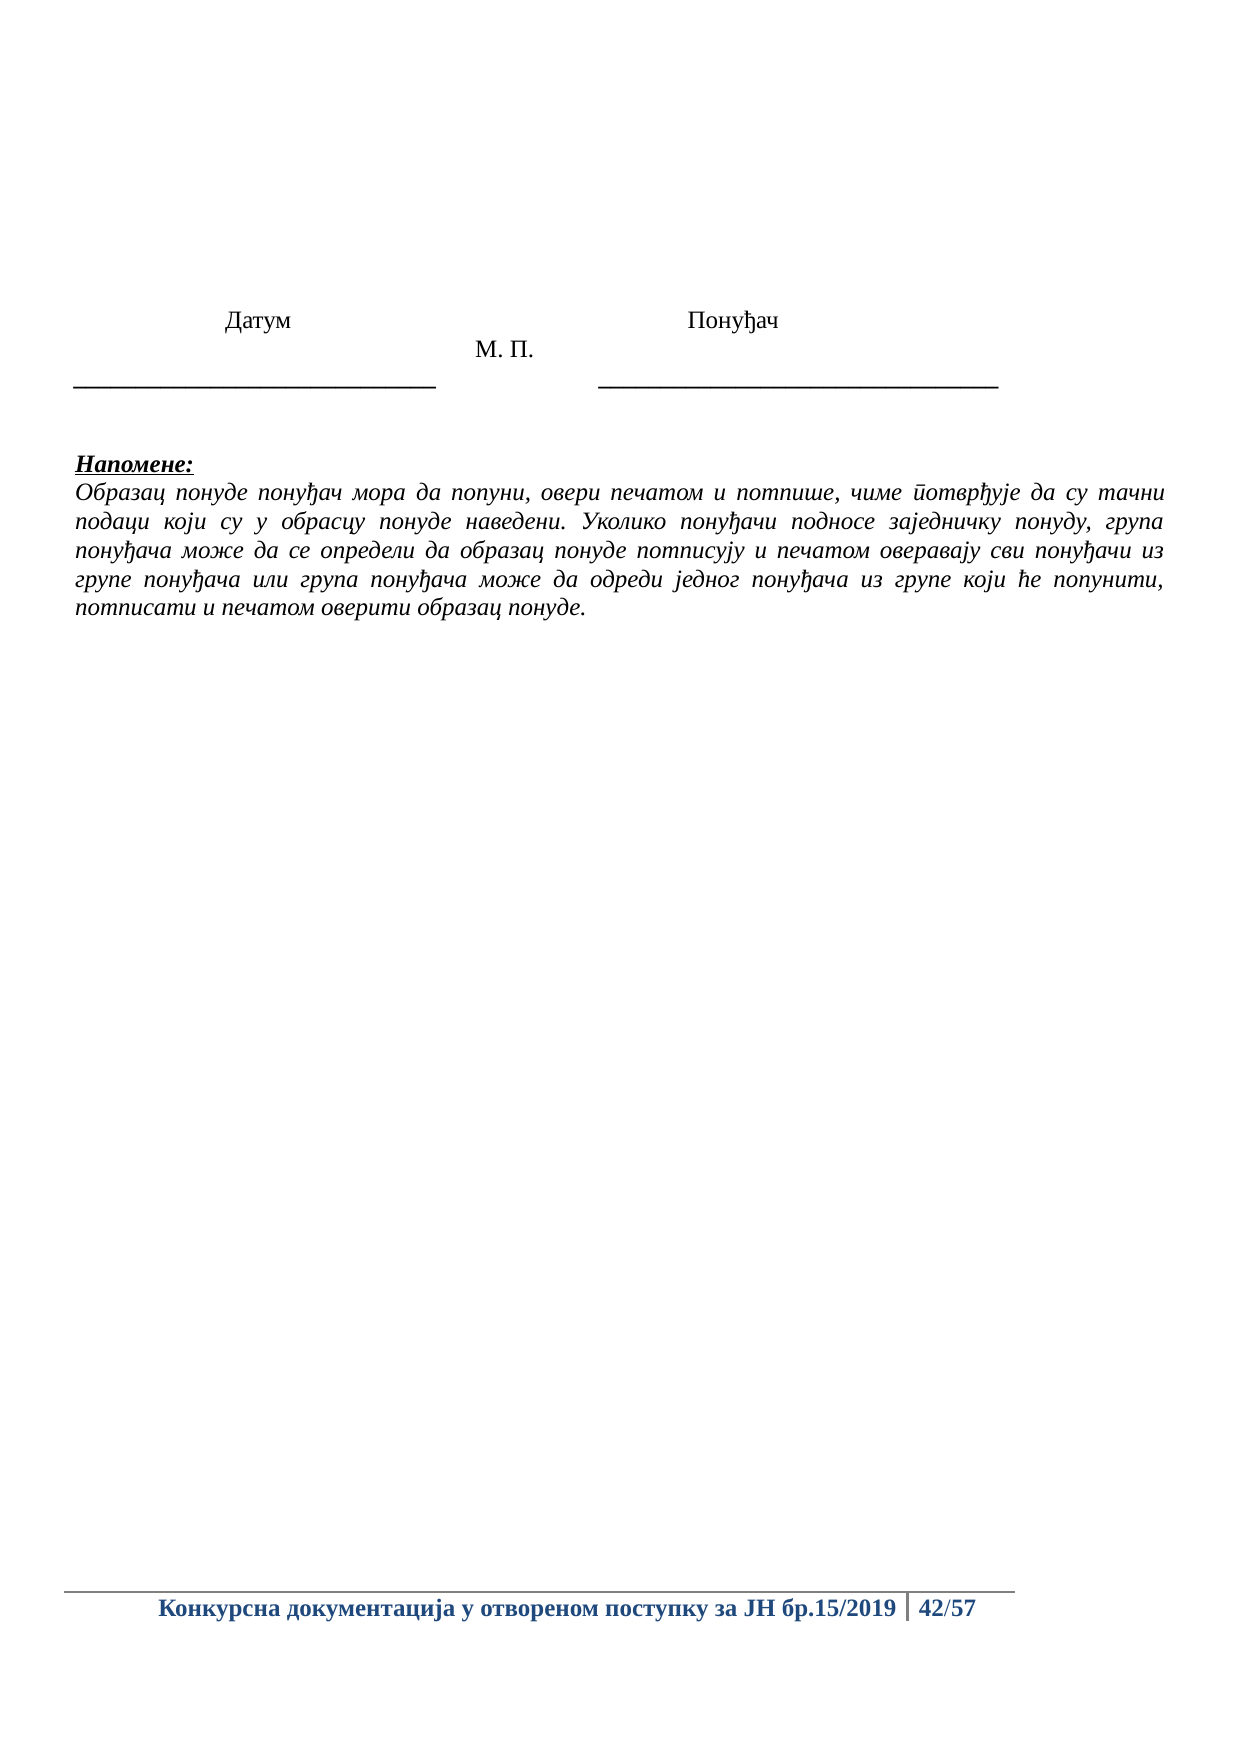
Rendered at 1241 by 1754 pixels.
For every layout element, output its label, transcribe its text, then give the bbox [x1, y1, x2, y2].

text _____________________________ ________________________________ [75, 362, 1165, 391]
text Образац понуде понуђач мора да попуни, овери печатом и потпише, чиме потврђује да су тачни подаци који су у обрасцу понуде наведени. Уколико понуђачи подносе заједничку понуду, група понуђача може да се определи да образац понуде потписују и печатом оверавају сви понуђачи из групе понуђача или група понуђача може да одреди једног понуђача из групе који ће попунити, потписати и печатом оверити образац понуде. [75, 477, 1165, 621]
text Напомене: [75, 449, 1165, 477]
text М. П. [375, 334, 1165, 362]
text Датум Понуђач [150, 305, 1165, 334]
